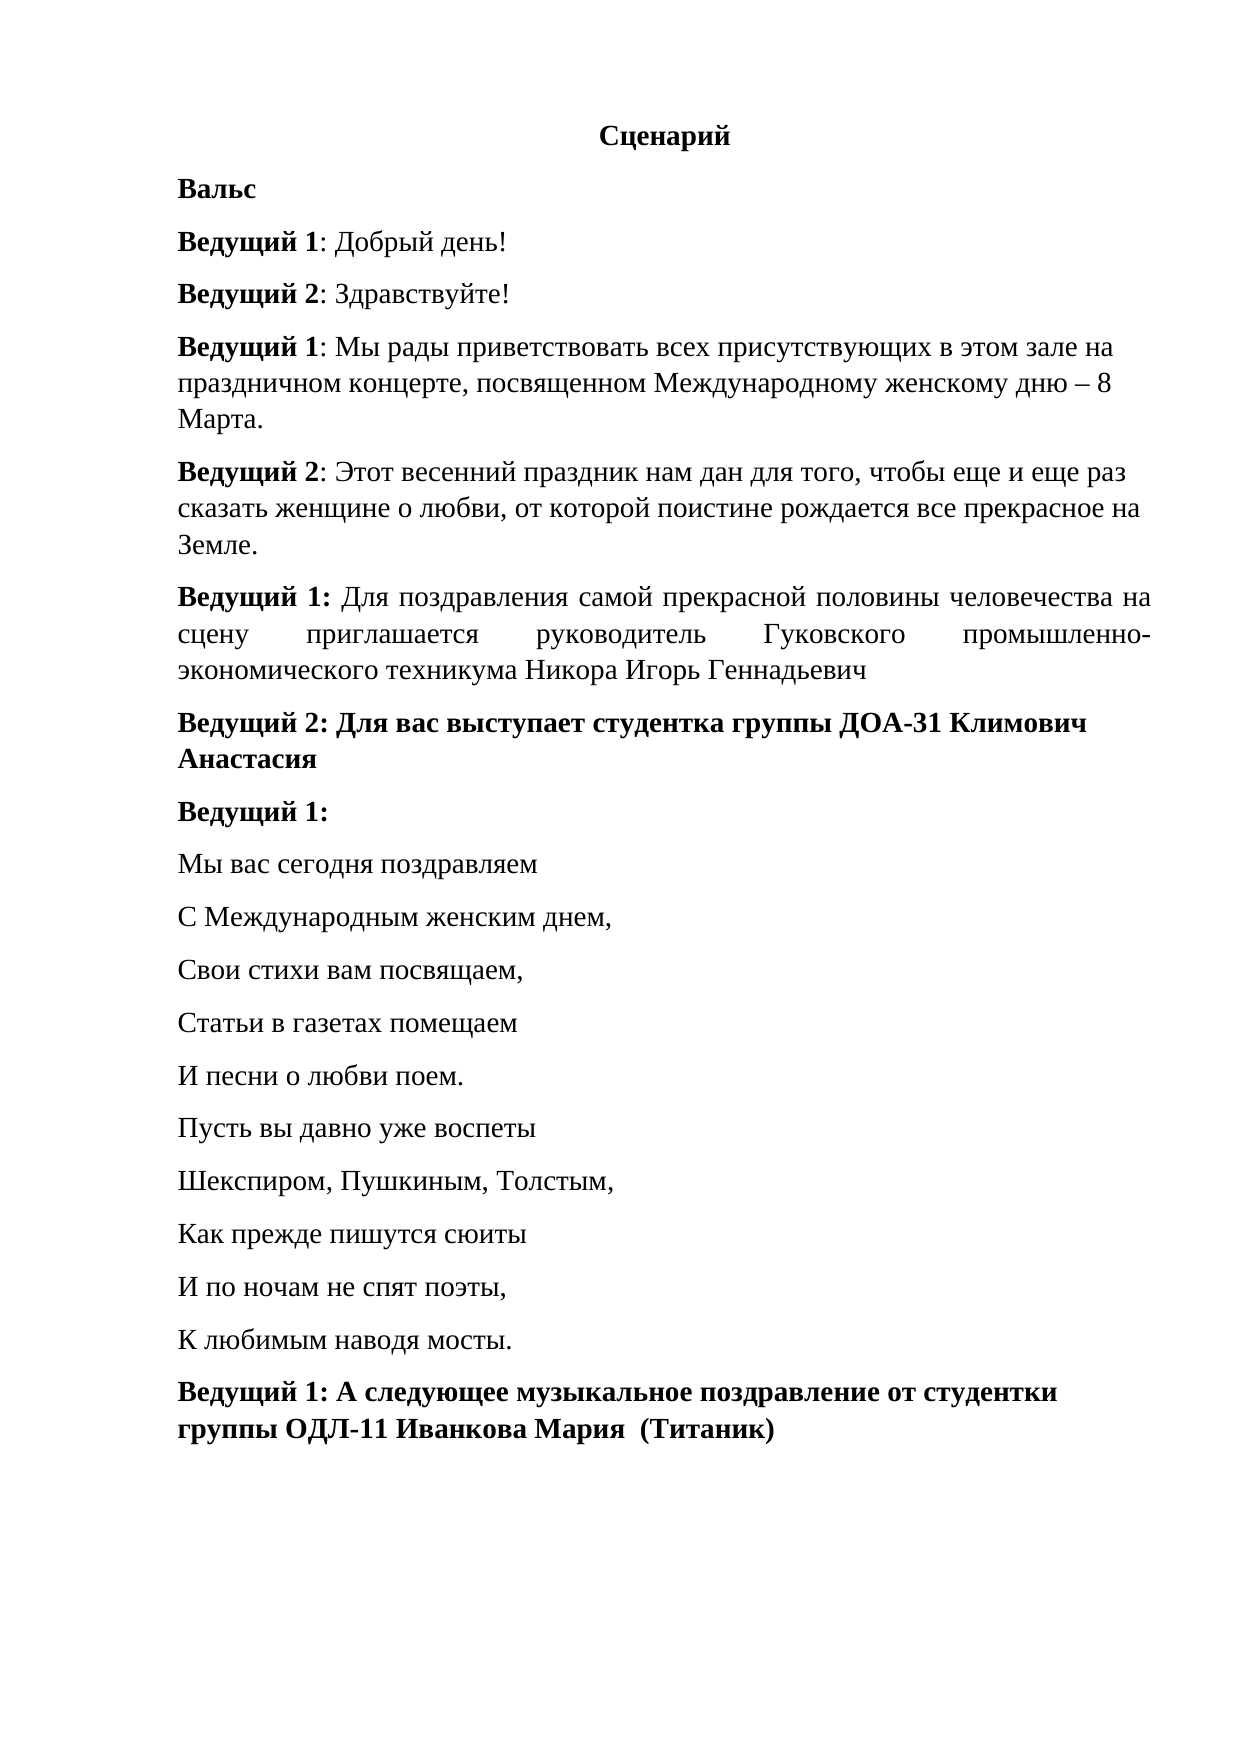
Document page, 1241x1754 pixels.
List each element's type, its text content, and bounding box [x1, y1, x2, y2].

text Ведущий 2: Здравствуйте! [177, 277, 1152, 310]
text Как прежде пишутся сюиты [177, 1216, 1152, 1250]
text С Международным женским днем, [177, 899, 1152, 933]
text Ведущий 1: Для поздравления самой прекрасной половины человечества на сцену приглашается руководитель Гуковского промышленно-экономического техникума Никора Игорь Геннадьевич [177, 579, 1152, 685]
text Ведущий 1: [177, 794, 1152, 827]
text Свои стихи вам посвящаем, [177, 952, 1152, 986]
text К любимым наводя мосты. [177, 1322, 1152, 1355]
text Вальс [177, 171, 1152, 204]
text Пусть вы давно уже воспеты [177, 1111, 1152, 1144]
text Ведущий 1: А следующее музыкальное поздравление от студентки группы ОДЛ-11 Иванкова Мария (Титаник) [177, 1374, 1152, 1444]
text Ведущий 1: Добрый день! [177, 224, 1152, 257]
text Мы вас сегодня поздравляем [177, 846, 1152, 880]
text Ведущий 2: Этот весенний праздник нам дан для того, чтобы еще и еще раз сказать женщине о любви, от которой поистине рождается все прекрасное на Земле. [177, 454, 1152, 560]
text Шекспиром, Пушкиным, Толстым, [177, 1163, 1152, 1197]
text Ведущий 2: Для вас выступает студентка группы ДОА-31 Климович Анастасия [177, 705, 1152, 774]
text Ведущий 1: Мы рады приветствовать всех присутствующих в этом зале на праздничном концерте, посвященном Международному женскому дню – 8 Марта. [177, 329, 1152, 435]
text И песни о любви поем. [177, 1058, 1152, 1091]
text Статьи в газетах помещаем [177, 1005, 1152, 1038]
text И по ночам не спят поэты, [177, 1269, 1152, 1302]
text Сценарий [177, 118, 1152, 152]
